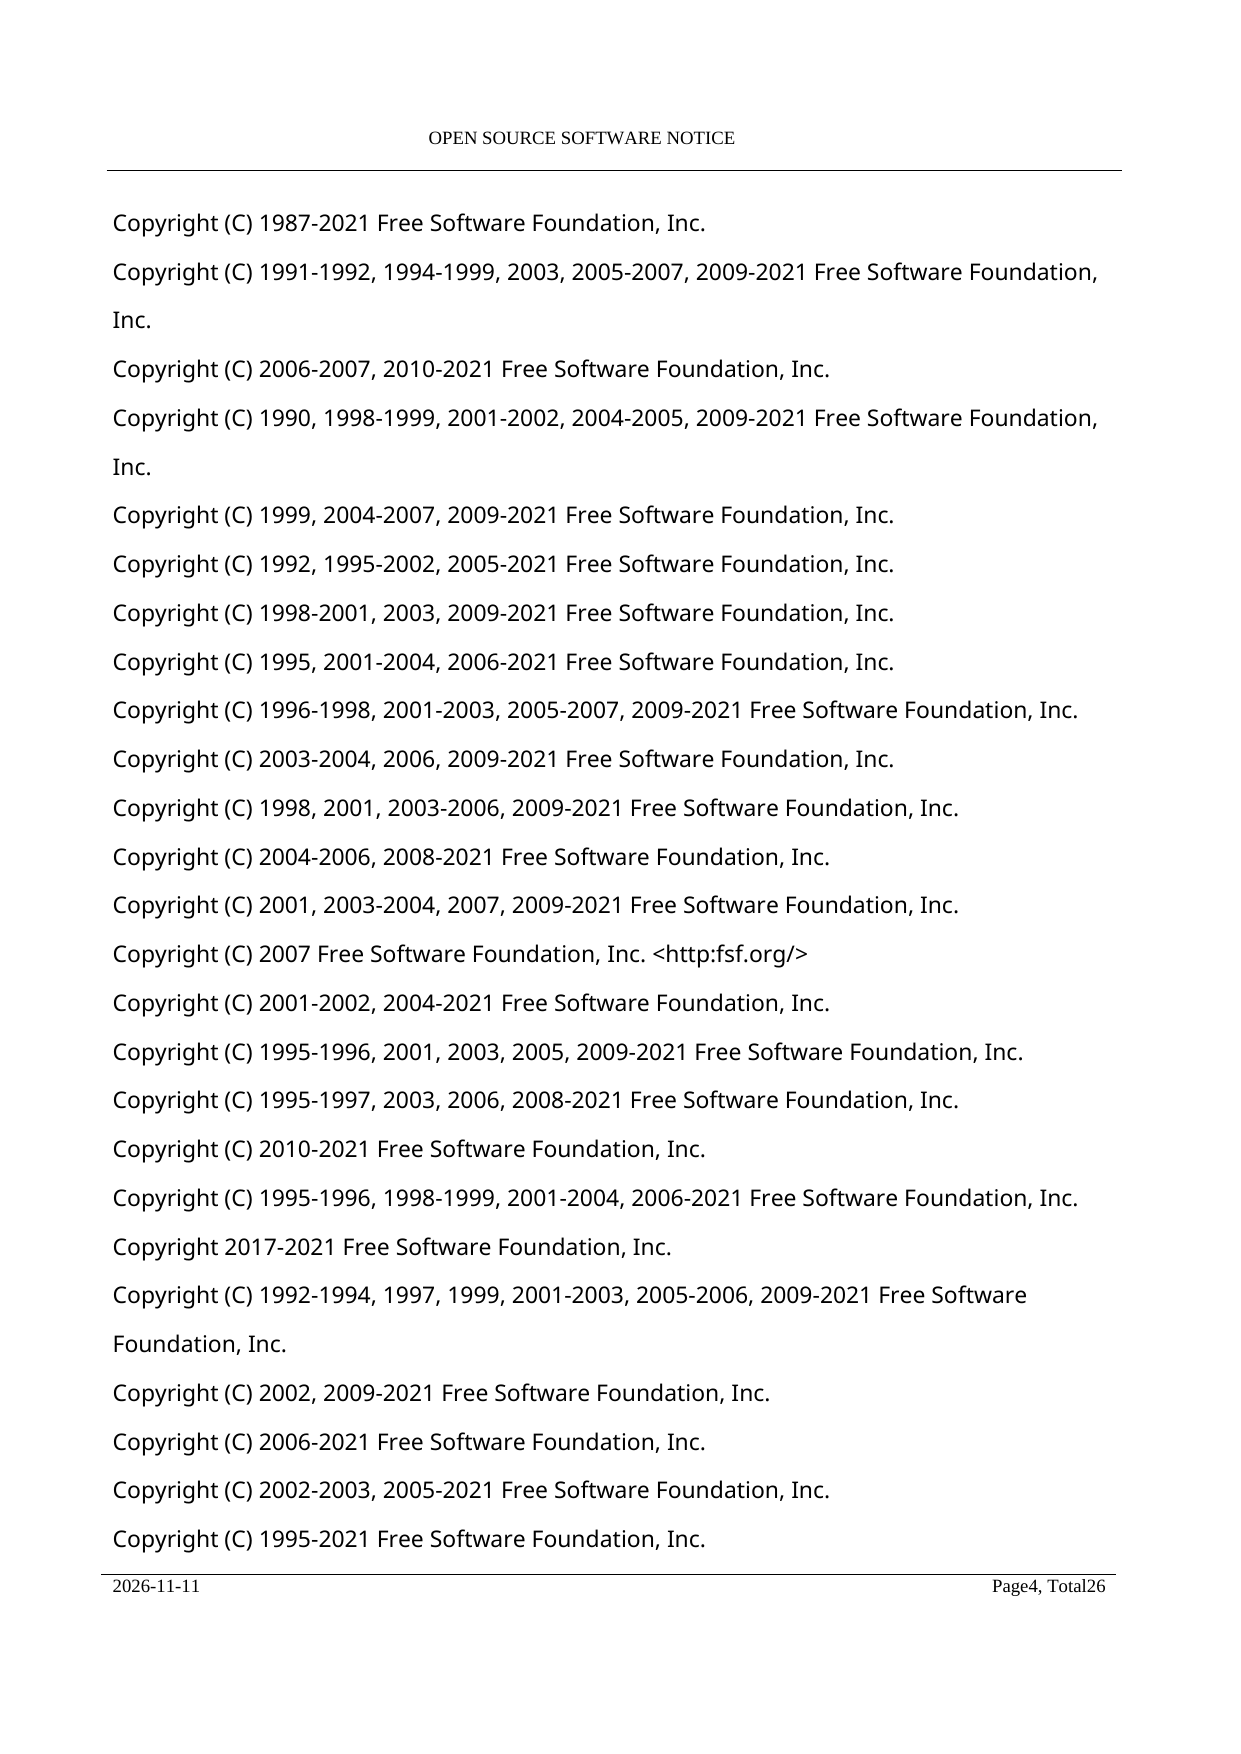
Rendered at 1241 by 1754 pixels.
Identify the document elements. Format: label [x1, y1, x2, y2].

text [112, 206, 1128, 1555]
